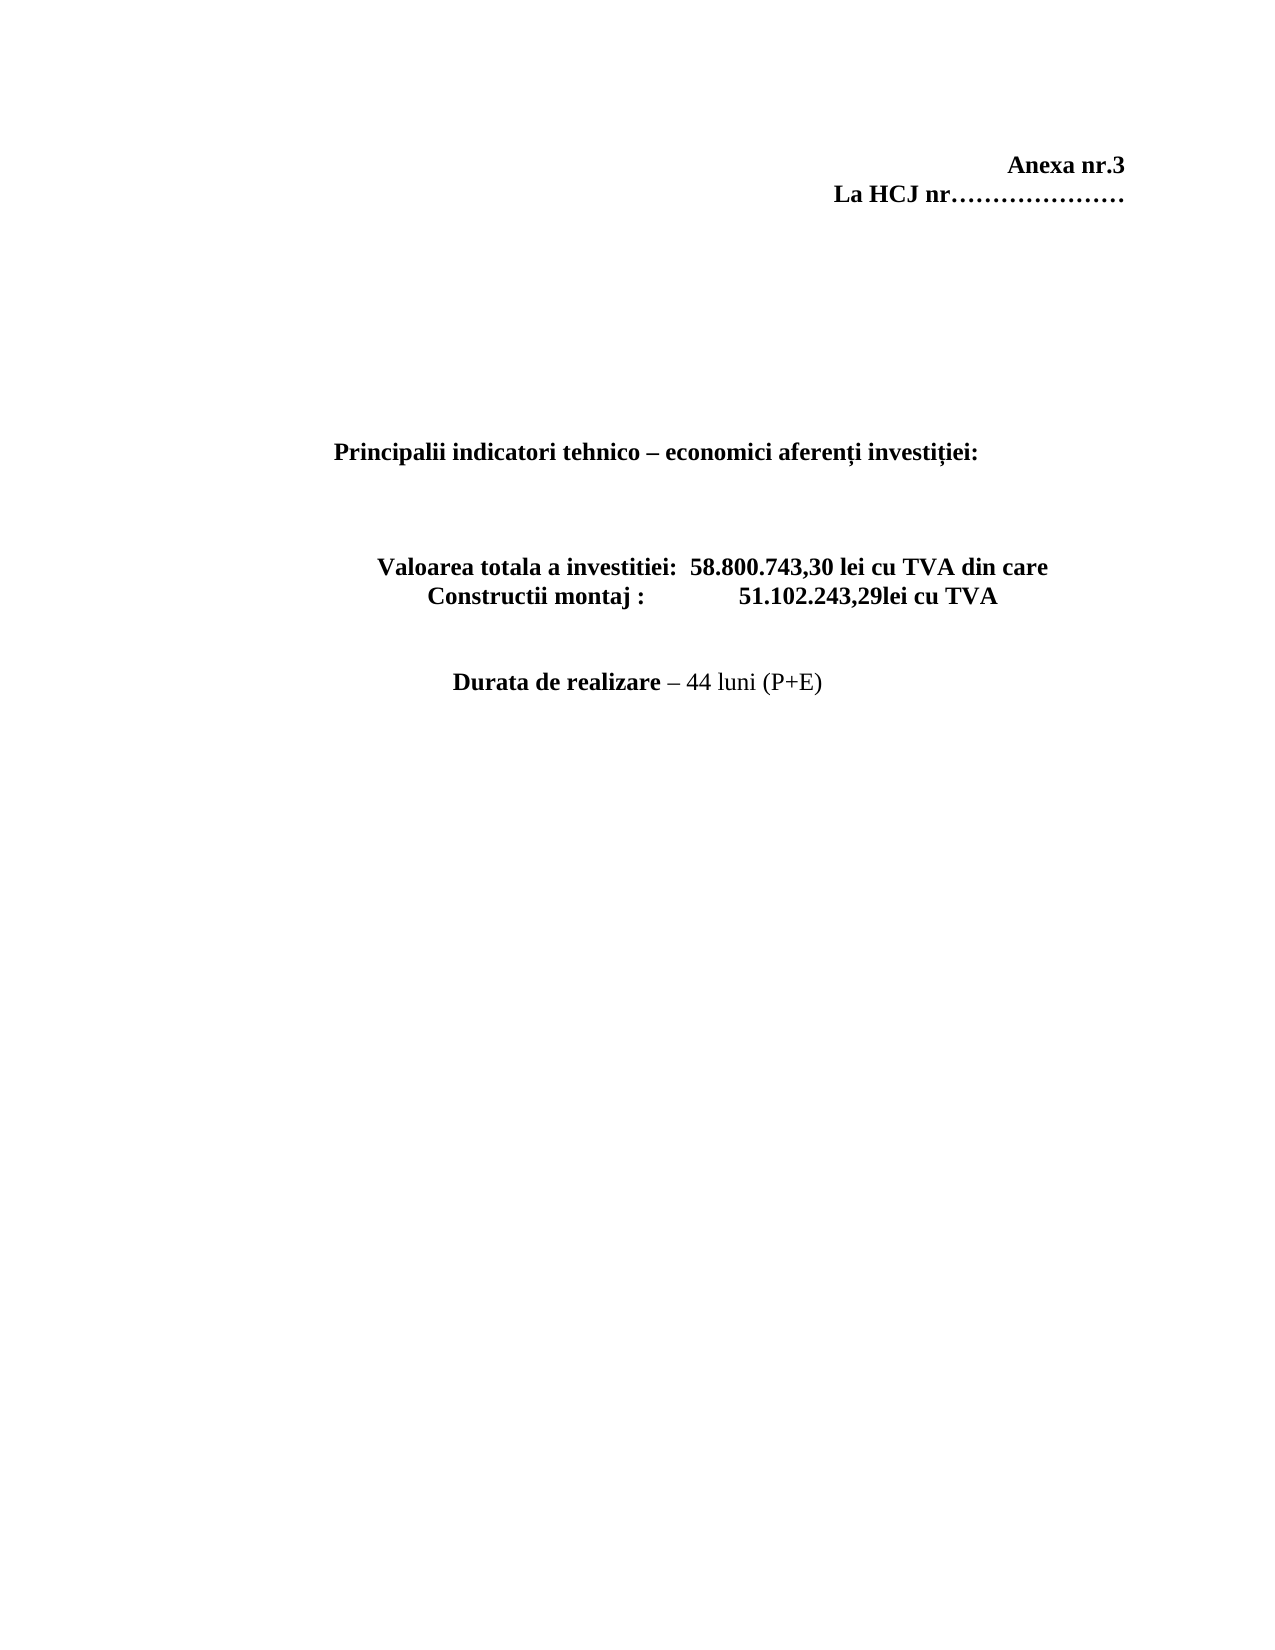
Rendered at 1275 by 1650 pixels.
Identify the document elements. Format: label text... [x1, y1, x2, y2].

list Anexa nr.3 [187, 150, 1125, 179]
list Constructii montaj : 51.102.243,29lei cu TVA [300, 581, 1125, 610]
list La HCJ nr………………… [187, 179, 1125, 207]
list Valoarea totala a investitiei: 58.800.743,30 lei cu TVA din care [300, 552, 1125, 581]
list Principalii indicatori tehnico – economici aferenți investiției: [187, 437, 1125, 466]
text Durata de realizare – 44 luni (P+E) [150, 667, 1125, 696]
